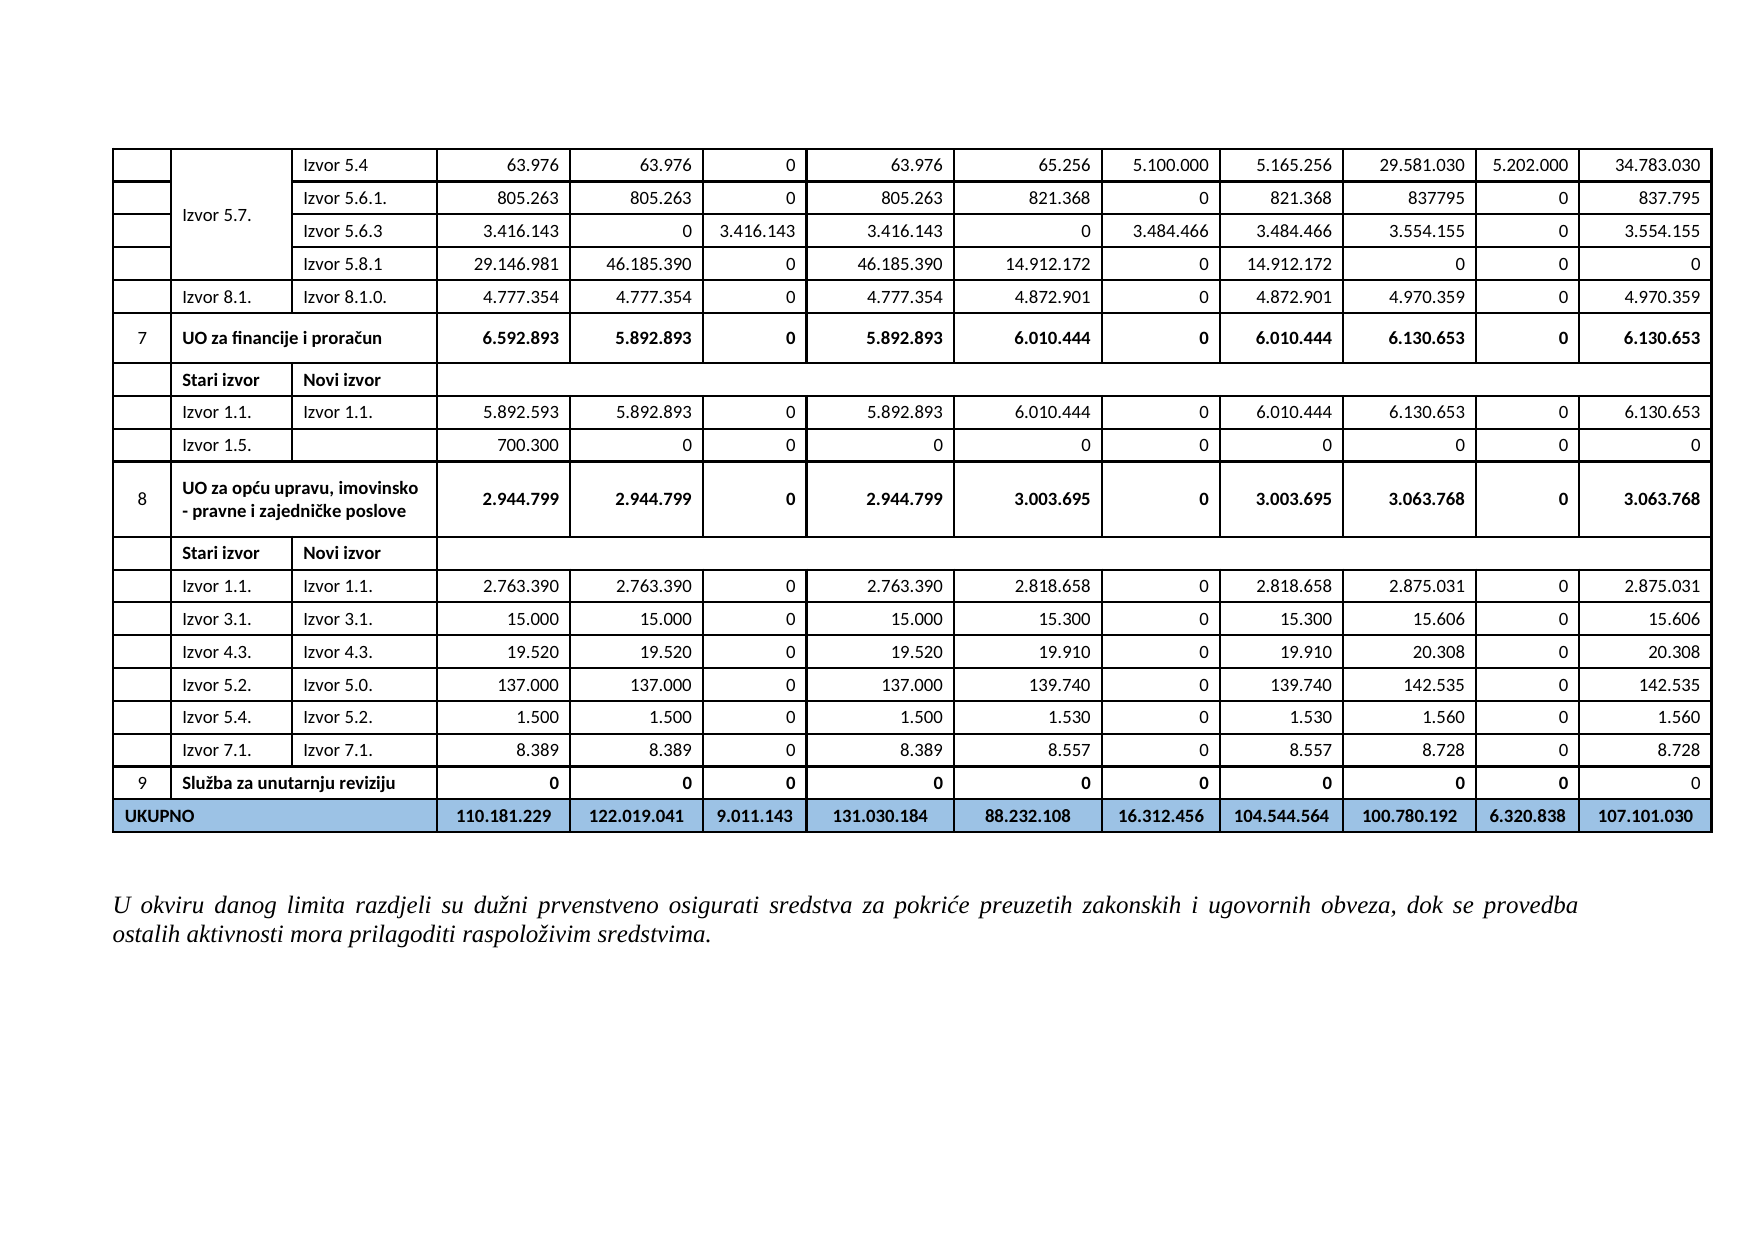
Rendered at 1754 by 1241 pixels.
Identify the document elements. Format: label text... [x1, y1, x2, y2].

table_cell Izvor 7.1. [172, 735, 291, 765]
table_cell 2.944.799 [808, 463, 953, 536]
table_cell Novi izvor [293, 364, 436, 395]
table_cell 0 [571, 430, 702, 460]
table_cell Izvor 5.6.1. [293, 183, 436, 213]
table_cell 0 [1103, 603, 1219, 634]
table_cell [114, 669, 170, 700]
table_cell 15.300 [955, 603, 1101, 634]
table_cell 0 [704, 281, 805, 312]
table_cell 5.165.256 [1221, 150, 1342, 180]
table_cell 0 [1477, 571, 1578, 601]
table_cell 3.554.155 [1344, 215, 1475, 246]
table_cell [114, 150, 170, 180]
table_cell Izvor 7.1. [293, 735, 436, 765]
table_cell 0 [704, 702, 805, 732]
table_cell 0 [1103, 768, 1219, 798]
table_cell 104.544.564 [1221, 800, 1342, 831]
table_cell Izvor 5.4. [172, 702, 291, 732]
table_cell 0 [1477, 314, 1578, 362]
table_cell 0 [704, 571, 805, 601]
table_cell 3.416.143 [704, 215, 805, 246]
table_cell 6.592.893 [438, 314, 569, 362]
table_cell 0 [1103, 463, 1219, 536]
table_cell 821.368 [955, 183, 1101, 213]
table_cell UO za financije i proračun [172, 314, 436, 362]
table_cell 805.263 [808, 183, 953, 213]
table_cell 7 [114, 314, 170, 362]
table_cell 4.872.901 [1221, 281, 1342, 312]
table_cell 3.484.466 [1103, 215, 1219, 246]
table_cell 46.185.390 [571, 248, 702, 279]
table_cell 0 [1103, 735, 1219, 765]
table_cell 0 [704, 603, 805, 634]
table_cell 3.063.768 [1580, 463, 1710, 536]
table_cell UO za opću upravu, imovinsko - pravne i zajedničke poslove [172, 463, 436, 536]
table_cell [114, 603, 170, 634]
table_cell 821.368 [1221, 183, 1342, 213]
table_cell 2.944.799 [571, 463, 702, 536]
table_cell 15.300 [1221, 603, 1342, 634]
table_cell 139.740 [1221, 669, 1342, 700]
table_cell 3.416.143 [808, 215, 953, 246]
table_cell 4.777.354 [808, 281, 953, 312]
table_cell 29.581.030 [1344, 150, 1475, 180]
table_cell 20.308 [1580, 636, 1710, 667]
table_cell 3.003.695 [1221, 463, 1342, 536]
table_cell 6.010.444 [955, 397, 1101, 427]
table_cell 0 [1477, 281, 1578, 312]
table_cell 2.818.658 [1221, 571, 1342, 601]
table_cell 100.780.192 [1344, 800, 1475, 831]
table_cell 0 [1477, 430, 1578, 460]
table_cell Izvor 8.1.0. [293, 281, 436, 312]
table_cell 2.818.658 [955, 571, 1101, 601]
table_cell 8.389 [571, 735, 702, 765]
table_cell 0 [704, 669, 805, 700]
table_cell [114, 248, 170, 279]
table_cell Stari izvor [172, 364, 291, 395]
table_cell 0 [1103, 248, 1219, 279]
table_cell [114, 636, 170, 667]
table_cell 2.875.031 [1580, 571, 1710, 601]
table_cell [293, 430, 436, 460]
table_cell 0 [1103, 669, 1219, 700]
table_cell 0 [438, 768, 569, 798]
table_cell 4.970.359 [1580, 281, 1710, 312]
table_cell Izvor 5.0. [293, 669, 436, 700]
table_cell 0 [571, 768, 702, 798]
table_cell 19.910 [955, 636, 1101, 667]
table_cell 0 [1477, 248, 1578, 279]
table_cell Izvor 5.6.3 [293, 215, 436, 246]
table_cell 4.872.901 [955, 281, 1101, 312]
table_cell Izvor 5.8.1 [293, 248, 436, 279]
table_cell 6.320.838 [1477, 800, 1578, 831]
table_cell 34.783.030 [1580, 150, 1710, 180]
table_cell 2.944.799 [438, 463, 569, 536]
table_cell 2.763.390 [438, 571, 569, 601]
table_cell 6.130.653 [1580, 397, 1710, 427]
table_cell 19.520 [808, 636, 953, 667]
table_cell 139.740 [955, 669, 1101, 700]
table_cell Izvor 1.1. [172, 397, 291, 427]
table_cell 0 [704, 735, 805, 765]
table_cell 0 [1103, 397, 1219, 427]
table_cell 46.185.390 [808, 248, 953, 279]
table_cell 5.892.593 [438, 397, 569, 427]
table_cell 15.000 [808, 603, 953, 634]
table_cell 1.530 [1221, 702, 1342, 732]
table_cell 3.554.155 [1580, 215, 1710, 246]
table_cell 0 [1580, 248, 1710, 279]
table_cell 63.976 [808, 150, 953, 180]
table_cell 1.500 [438, 702, 569, 732]
table_cell [114, 571, 170, 601]
table_cell 122.019.041 [571, 800, 702, 831]
table_cell 837.795 [1580, 183, 1710, 213]
table_cell 4.777.354 [438, 281, 569, 312]
table_cell 65.256 [955, 150, 1101, 180]
table_cell [114, 702, 170, 732]
table_cell 0 [1103, 314, 1219, 362]
table_cell 0 [1477, 669, 1578, 700]
table_cell 6.010.444 [1221, 397, 1342, 427]
table_cell 0 [1477, 735, 1578, 765]
table_cell [114, 735, 170, 765]
table_cell 0 [1477, 636, 1578, 667]
table_cell 0 [1477, 397, 1578, 427]
table_cell Stari izvor [172, 538, 291, 568]
table_cell 837795 [1344, 183, 1475, 213]
table_cell Izvor 1.1. [293, 571, 436, 601]
table_cell 5.100.000 [1103, 150, 1219, 180]
table_cell 0 [704, 248, 805, 279]
table_cell 8.389 [808, 735, 953, 765]
table_cell 2.763.390 [808, 571, 953, 601]
table_cell 0 [571, 215, 702, 246]
table_cell Izvor 1.1. [172, 571, 291, 601]
table_cell 8.728 [1580, 735, 1710, 765]
table_cell Izvor 1.1. [293, 397, 436, 427]
table_cell 14.912.172 [955, 248, 1101, 279]
table_cell 0 [1477, 603, 1578, 634]
table_cell 3.063.768 [1344, 463, 1475, 536]
table_cell 63.976 [571, 150, 702, 180]
table_cell 20.308 [1344, 636, 1475, 667]
table_cell Izvor 1.5. [172, 430, 291, 460]
table_cell 0 [808, 768, 953, 798]
table_cell 2.875.031 [1344, 571, 1475, 601]
table_cell Izvor 4.3. [172, 636, 291, 667]
table_cell 9 [114, 768, 170, 798]
table_cell 131.030.184 [808, 800, 953, 831]
table_cell 137.000 [571, 669, 702, 700]
table_cell 0 [704, 314, 805, 362]
table_cell 0 [1103, 430, 1219, 460]
table_cell 0 [1103, 702, 1219, 732]
table_cell [114, 430, 170, 460]
table_cell 5.892.893 [808, 314, 953, 362]
table_cell 8.557 [1221, 735, 1342, 765]
table_cell 0 [1344, 430, 1475, 460]
table_cell Izvor 5.2. [172, 669, 291, 700]
table_cell 15.000 [571, 603, 702, 634]
table_cell 1.560 [1580, 702, 1710, 732]
table_cell Novi izvor [293, 538, 436, 568]
table_cell 0 [1477, 702, 1578, 732]
table_cell 5.892.893 [808, 397, 953, 427]
table_cell 5.892.893 [571, 314, 702, 362]
table_cell 0 [1477, 463, 1578, 536]
table_cell 16.312.456 [1103, 800, 1219, 831]
table_cell 4.970.359 [1344, 281, 1475, 312]
table_cell [114, 538, 170, 568]
table_cell 0 [1477, 215, 1578, 246]
table_cell 137.000 [438, 669, 569, 700]
table_cell Izvor 3.1. [172, 603, 291, 634]
table_cell 700.300 [438, 430, 569, 460]
table_cell [438, 538, 1710, 568]
table_cell UKUPNO [114, 800, 436, 831]
table_cell 0 [1103, 183, 1219, 213]
table_cell 0 [704, 183, 805, 213]
table_cell Izvor 5.4 [293, 150, 436, 180]
table_cell 0 [704, 636, 805, 667]
table_cell 2.763.390 [571, 571, 702, 601]
table_cell 0 [704, 768, 805, 798]
table_cell 14.912.172 [1221, 248, 1342, 279]
table_cell 0 [1477, 768, 1578, 798]
table_cell 8 [114, 463, 170, 536]
table_cell Izvor 4.3. [293, 636, 436, 667]
table_cell 8.728 [1344, 735, 1475, 765]
table_cell 3.484.466 [1221, 215, 1342, 246]
table_cell 0 [1344, 248, 1475, 279]
text U okviru danog limita razdjeli su dužni prvenstveno osigurati sredstva za pokriće preuzetih zakonskih i ugovornih obveza, dok se provedba ostalih aktivnosti mora prilagoditi raspoloživim sredstvima. [112, 891, 1582, 948]
table_cell [438, 364, 1710, 395]
table_cell 0 [955, 768, 1101, 798]
table_cell 142.535 [1344, 669, 1475, 700]
table_cell 88.232.108 [955, 800, 1101, 831]
table_cell [114, 183, 170, 213]
table_cell 19.520 [438, 636, 569, 667]
table_cell 15.606 [1344, 603, 1475, 634]
table_cell 1.500 [808, 702, 953, 732]
table_cell 29.146.981 [438, 248, 569, 279]
table_cell [114, 397, 170, 427]
table_cell 0 [1221, 430, 1342, 460]
table_cell 0 [1221, 768, 1342, 798]
table_cell [114, 364, 170, 395]
table_cell 8.389 [438, 735, 569, 765]
table_cell 15.000 [438, 603, 569, 634]
table_cell 0 [1477, 183, 1578, 213]
table_cell 1.560 [1344, 702, 1475, 732]
table_cell 6.010.444 [1221, 314, 1342, 362]
table_cell 805.263 [438, 183, 569, 213]
table_cell 805.263 [571, 183, 702, 213]
table_cell 0 [704, 150, 805, 180]
table_cell 142.535 [1580, 669, 1710, 700]
table_cell Izvor 5.7. [172, 150, 291, 279]
table_cell 107.101.030 [1580, 800, 1710, 831]
table_cell 4.777.354 [571, 281, 702, 312]
table_cell 0 [955, 215, 1101, 246]
table_cell 6.130.653 [1580, 314, 1710, 362]
table_cell 1.500 [571, 702, 702, 732]
table_cell 63.976 [438, 150, 569, 180]
table_cell 0 [704, 430, 805, 460]
table_cell 0 [955, 430, 1101, 460]
table_cell 6.010.444 [955, 314, 1101, 362]
table_cell 0 [1103, 281, 1219, 312]
table_cell [114, 215, 170, 246]
table_cell 110.181.229 [438, 800, 569, 831]
table_cell 5.202.000 [1477, 150, 1578, 180]
table_cell 1.530 [955, 702, 1101, 732]
table_cell 3.416.143 [438, 215, 569, 246]
table_cell [114, 281, 170, 312]
table_cell 0 [704, 397, 805, 427]
table_cell 5.892.893 [571, 397, 702, 427]
table_cell 0 [1580, 768, 1710, 798]
table_cell 6.130.653 [1344, 397, 1475, 427]
table_cell 0 [704, 463, 805, 536]
table_cell Izvor 3.1. [293, 603, 436, 634]
table_cell 19.520 [571, 636, 702, 667]
table_cell 137.000 [808, 669, 953, 700]
table_cell Izvor 5.2. [293, 702, 436, 732]
table_cell 9.011.143 [704, 800, 805, 831]
table_cell Služba za unutarnju reviziju [172, 768, 436, 798]
table_cell 0 [1580, 430, 1710, 460]
table_cell 19.910 [1221, 636, 1342, 667]
table_cell 0 [1103, 571, 1219, 601]
table_cell 8.557 [955, 735, 1101, 765]
table_cell 15.606 [1580, 603, 1710, 634]
table_cell Izvor 8.1. [172, 281, 291, 312]
table_cell 3.003.695 [955, 463, 1101, 536]
table_cell 6.130.653 [1344, 314, 1475, 362]
table_cell 0 [808, 430, 953, 460]
table_cell 0 [1103, 636, 1219, 667]
table_cell 0 [1344, 768, 1475, 798]
